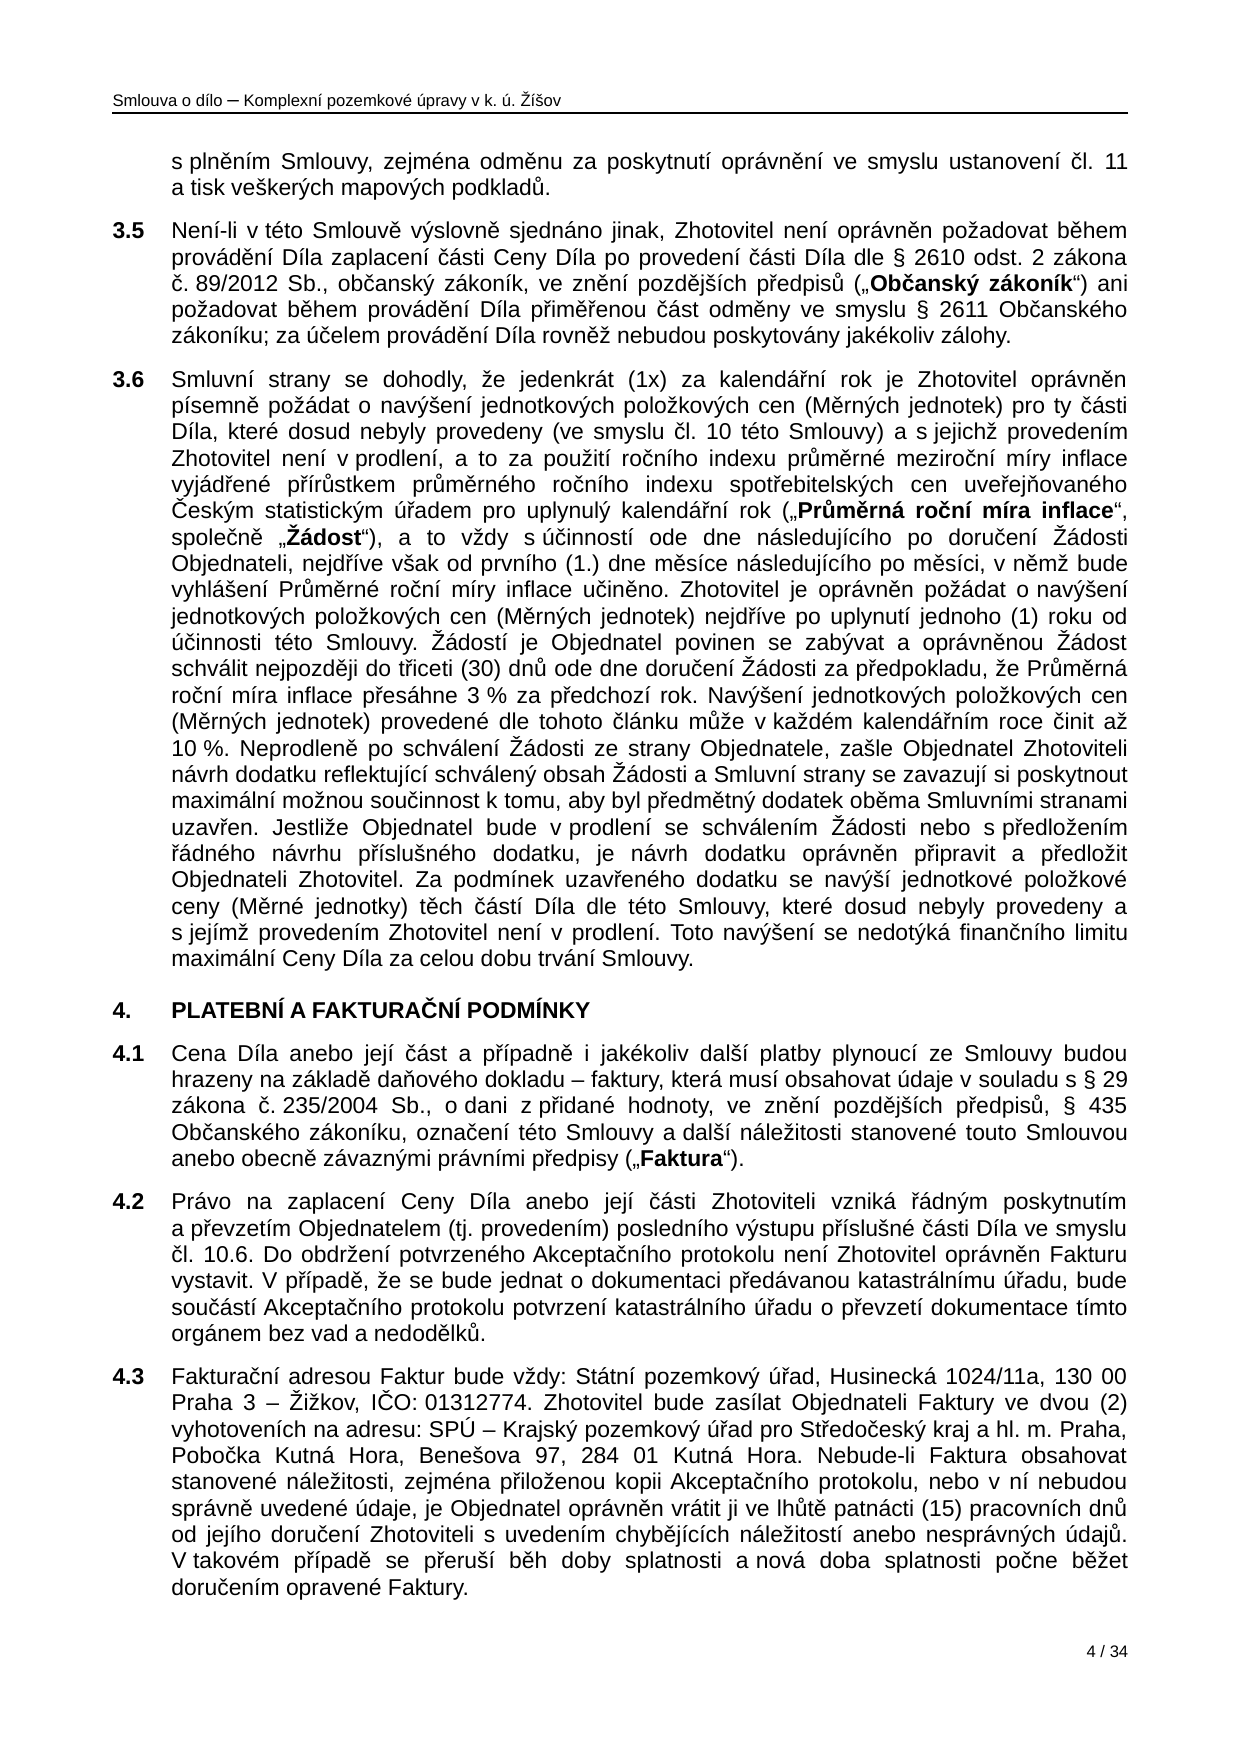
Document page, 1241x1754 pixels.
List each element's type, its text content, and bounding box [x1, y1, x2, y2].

text Právo na zaplacení Ceny Díla anebo její části Zhotoviteli vzniká řádným poskytnutím a převzetím Objednatelem (tj. provedením) posledního výstupu příslušné části Díla ve smyslu čl. 10.6. Do obdržení potvrzeného Akceptačního protokolu není Zhotovitel oprávněn Fakturu vystavit. V případě, že se bude jednat o dokumentaci předávanou katastrálnímu úřadu, bude součástí Akceptačního protokolu potvrzení katastrálního úřadu o převzetí dokumentace tímto orgánem bez vad a nedodělků. [112, 1188, 1128, 1346]
text Není-li v této Smlouvě výslovně sjednáno jinak, Zhotovitel není oprávněn požadovat během provádění Díla zaplacení části Ceny Díla po provedení části Díla dle § 2610 odst. 2 zákona č. 89/2012 Sb., občanský zákoník, ve znění pozdějších předpisů („Občanský zákoník“) ani požadovat během provádění Díla přiměřenou část odměny ve smyslu § 2611 Občanského zákoníku; za účelem provádění Díla rovněž nebudou poskytovány jakékoliv zálohy. [112, 217, 1128, 349]
text Smluvní strany se dohodly, že jedenkrát (1x) za kalendářní rok je Zhotovitel oprávněn písemně požádat o navýšení jednotkových položkových cen (Měrných jednotek) pro ty části Díla, které dosud nebyly provedeny (ve smyslu čl. 10 této Smlouvy) a s jejichž provedením Zhotovitel není v prodlení, a to za použití ročního indexu průměrné meziroční míry inflace vyjádřené přírůstkem průměrného ročního indexu spotřebitelských cen uveřejňovaného Českým statistickým úřadem pro uplynulý kalendářní rok („Průměrná roční míra inflace“, společně „Žádost“), a to vždy s účinností ode dne následujícího po doručení Žádosti Objednateli, nejdříve však od prvního (1.) dne měsíce následujícího po měsíci, v němž bude vyhlášení Průměrné roční míry inflace učiněno. Zhotovitel je oprávněn požádat o navýšení jednotkových položkových cen (Měrných jednotek) nejdříve po uplynutí jednoho (1) roku od účinnosti této Smlouvy. Žádostí je Objednatel povinen se zabývat a oprávněnou Žádost schválit nejpozději do třiceti (30) dnů ode dne doručení Žádosti za předpokladu, že Průměrná roční míra inflace přesáhne 3 % za předchozí rok. Navýšení jednotkových položkových cen (Měrných jednotek) provedené dle tohoto článku může v každém kalendářním roce činit až 10 %. Neprodleně po schválení Žádosti ze strany Objednatele, zašle Objednatel Zhotoviteli návrh dodatku reflektující schválený obsah Žádosti a Smluvní strany se zavazují si poskytnout maximální možnou součinnost k tomu, aby byl předmětný dodatek oběma Smluvními stranami uzavřen. Jestliže Objednatel bude v prodlení se schválením Žádosti nebo s předložením řádného návrhu příslušného dodatku, je návrh dodatku oprávněn připravit a předložit Objednateli Zhotovitel. Za podmínek uzavřeného dodatku se navýší jednotkové položkové ceny (Měrné jednotky) těch částí Díla dle této Smlouvy, které dosud nebyly provedeny a s jejímž provedením Zhotovitel není v prodlení. Toto navýšení se nedotýká finančního limitu maximální Ceny Díla za celou dobu trvání Smlouvy. [112, 366, 1128, 972]
text Cena Díla anebo její část a případně i jakékoliv další platby plynoucí ze Smlouvy budou hrazeny na základě daňového dokladu – faktury, která musí obsahovat údaje v souladu s § 29 zákona č. 235/2004 Sb., o dani z přidané hodnoty, ve znění pozdějších předpisů, § 435 Občanského zákoníku, označení této Smlouvy a další náležitosti stanovené touto Smlouvou anebo obecně závaznými právními předpisy („Faktura“). [112, 1040, 1128, 1171]
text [112, 148, 1128, 200]
text Fakturační adresou Faktur bude vždy: Státní pozemkový úřad, Husinecká 1024/11a, 130 00 Praha 3 – Žižkov, IČO: 01312774. Zhotovitel bude zasílat Objednateli Faktury ve dvou (2) vyhotoveních na adresu: SPÚ – Krajský pozemkový úřad pro Středočeský kraj a hl. m. Praha, Pobočka Kutná Hora, Benešova 97, 284 01 Kutná Hora. Nebude-li Faktura obsahovat stanovené náležitosti, zejména přiloženou kopii Akceptačního protokolu, nebo v ní nebudou správně uvedené údaje, je Objednatel oprávněn vrátit ji ve lhůtě patnácti (15) pracovních dnů od jejího doručení Zhotoviteli s uvedením chybějících náležitostí anebo nesprávných údajů. V takovém případě se přeruší běh doby splatnosti a nová doba splatnosti počne běžet doručením opravené Faktury. [112, 1363, 1128, 1600]
text Platební a fakturační podmínky [112, 997, 1128, 1023]
